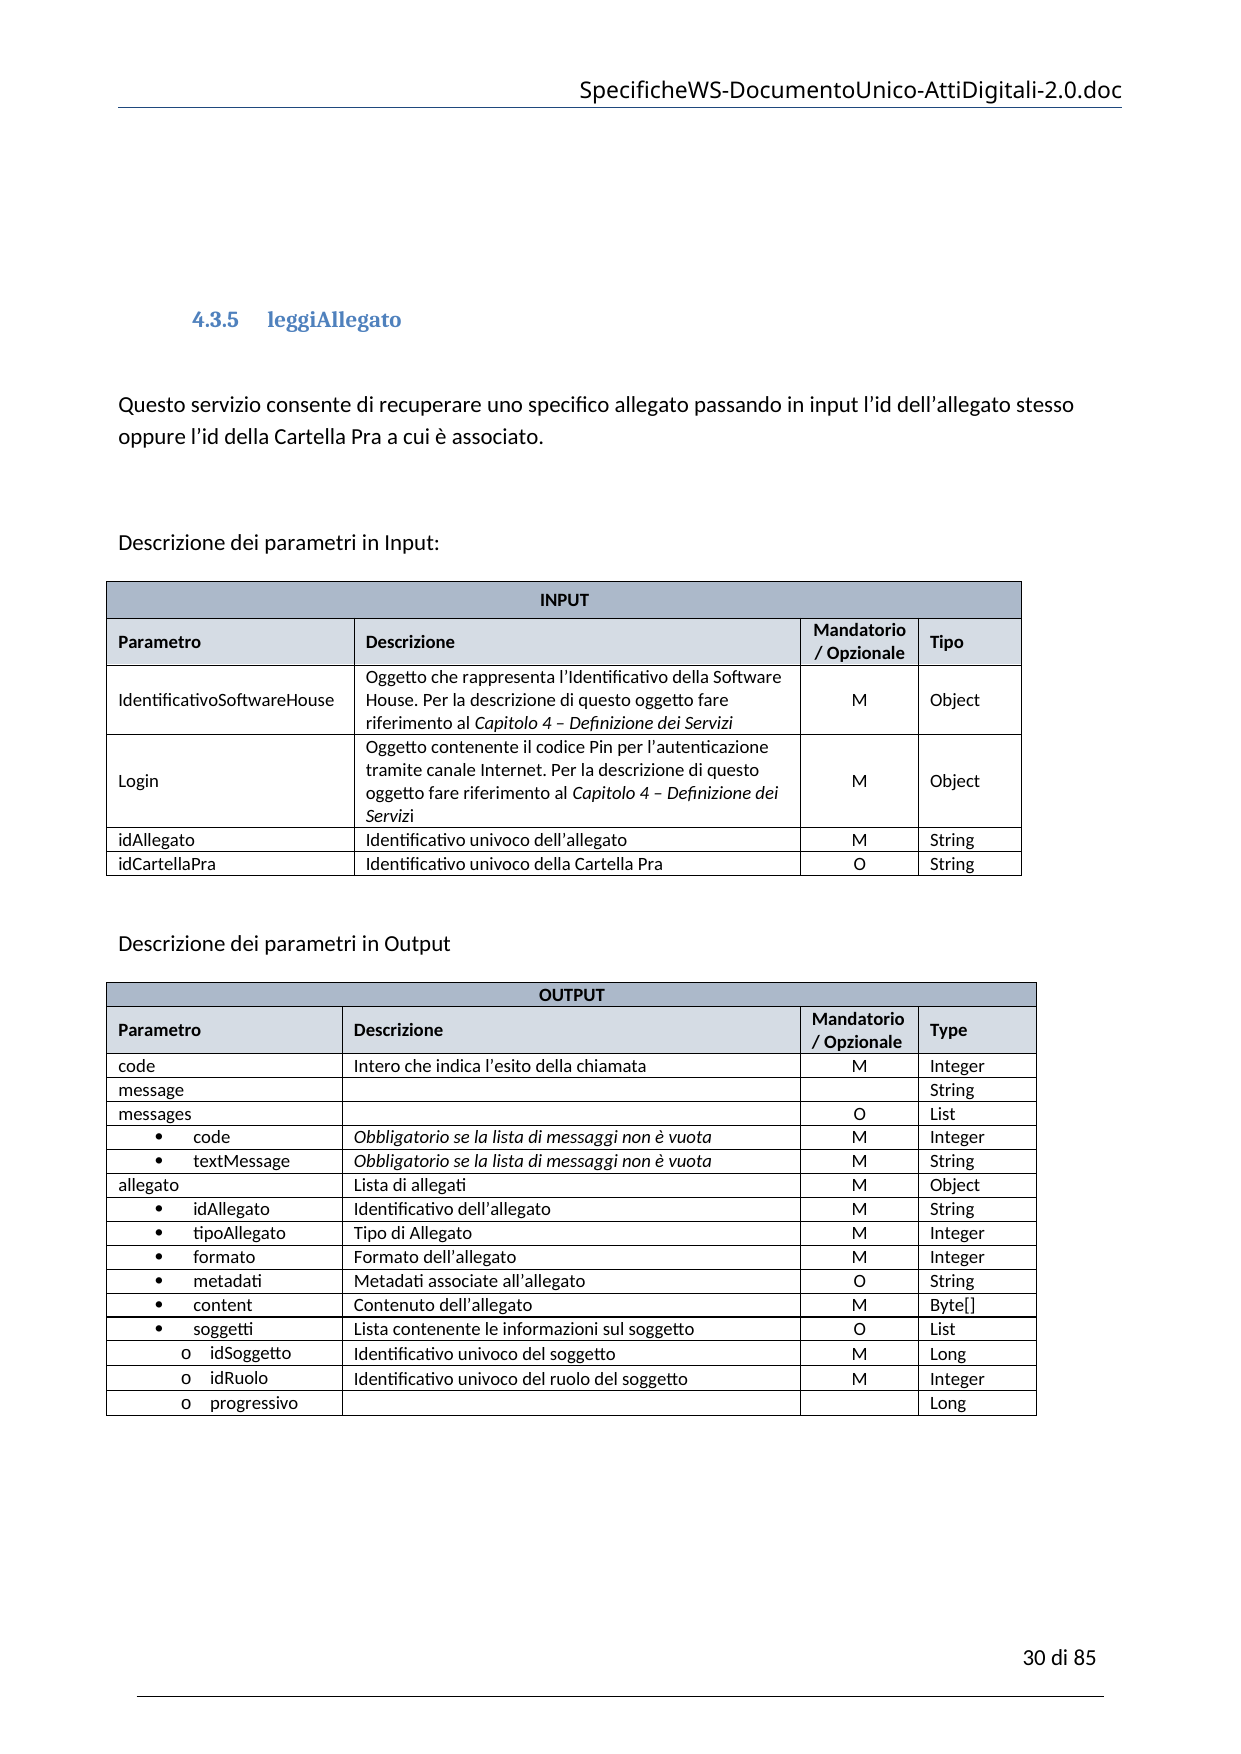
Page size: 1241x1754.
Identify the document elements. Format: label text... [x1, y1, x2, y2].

table_cell Formato dell’allegato [343, 1246, 800, 1268]
table_cell String [919, 1198, 1036, 1221]
table_cell Integer [919, 1126, 1036, 1149]
table_cell idAllegato [107, 1198, 342, 1221]
table_cell Descrizione [343, 1007, 800, 1053]
table_cell O [801, 1102, 918, 1125]
table_cell Object [919, 735, 1021, 827]
table_cell Mandatorio / Opzionale [801, 1007, 918, 1053]
text Descrizione dei parametri in Output [118, 929, 1122, 957]
table_cell [343, 1078, 800, 1101]
table_cell metadati [107, 1270, 342, 1292]
table_cell M [801, 1126, 918, 1149]
table_cell Descrizione [355, 619, 800, 664]
table_cell M [801, 828, 918, 851]
table_cell M [801, 666, 918, 734]
table_cell [343, 1102, 800, 1125]
table_cell Identificativo univoco del ruolo del soggetto [343, 1366, 800, 1390]
table_cell String [919, 828, 1021, 851]
table_cell M [801, 1174, 918, 1197]
table_cell M [801, 1366, 918, 1390]
table_cell Integer [919, 1366, 1036, 1390]
table_cell Lista contenente le informazioni sul soggetto [343, 1318, 800, 1340]
table_cell [343, 1391, 800, 1415]
table_cell Mandatorio / Opzionale [801, 619, 918, 664]
table_cell Byte[] [919, 1294, 1036, 1316]
table_cell message [107, 1078, 342, 1101]
table_cell Identificativo dell’allegato [343, 1198, 800, 1221]
table_cell idAllegato [107, 828, 354, 851]
table_cell Oggetto contenente il codice Pin per l’autenticazione tramite canale Internet. Per la descrizione di questo oggetto fare riferimento al Capitolo 4 – Definizione dei Servizi [355, 735, 800, 827]
table_cell O [801, 1318, 918, 1340]
table_cell Obbligatorio se la lista di messaggi non è vuota [343, 1150, 800, 1173]
table_cell String [919, 1078, 1036, 1101]
text Descrizione dei parametri in Input: [118, 528, 1122, 556]
table_cell textMessage [107, 1150, 342, 1173]
table_cell Object [919, 1174, 1036, 1197]
table_cell M [801, 1054, 918, 1077]
table_cell List [919, 1318, 1036, 1340]
table_cell code [107, 1054, 342, 1077]
table_cell Login [107, 735, 354, 827]
table_cell tipoAllegato [107, 1222, 342, 1244]
table_cell Obbligatorio se la lista di messaggi non è vuota [343, 1126, 800, 1149]
table_cell content [107, 1294, 342, 1316]
table_cell Integer [919, 1222, 1036, 1244]
subtitle leggiAllegato [192, 307, 1122, 333]
table_cell M [801, 1198, 918, 1221]
table_cell Contenuto dell’allegato [343, 1294, 800, 1316]
table_cell M [801, 1246, 918, 1268]
table_header INPUT [107, 582, 1021, 618]
table_cell Identificativo univoco del soggetto [343, 1341, 800, 1365]
table_cell Metadati associate all’allegato [343, 1270, 800, 1292]
table_cell Identificativo univoco dell’allegato [355, 828, 800, 851]
table_cell List [919, 1102, 1036, 1125]
table_cell code [107, 1126, 342, 1149]
table_cell M [801, 1150, 918, 1173]
table_cell Object [919, 666, 1021, 734]
table_cell Oggetto che rappresenta l’Identificativo della Software House. Per la descrizione di questo oggetto fare riferimento al Capitolo 4 – Definizione dei Servizi [355, 666, 800, 734]
table_cell M [801, 1222, 918, 1244]
table_cell idCartellaPra [107, 852, 354, 875]
table_cell Type [919, 1007, 1036, 1053]
table_cell Tipo [919, 619, 1021, 664]
table_cell idSoggetto [107, 1341, 342, 1365]
table_cell Lista di allegati [343, 1174, 800, 1197]
table_cell idRuolo [107, 1366, 342, 1390]
table_cell Parametro [107, 619, 354, 664]
table_cell formato [107, 1246, 342, 1268]
table_cell M [801, 735, 918, 827]
table_cell Long [919, 1341, 1036, 1365]
table_cell O [801, 1270, 918, 1292]
table_cell Identificativo univoco della Cartella Pra [355, 852, 800, 875]
table_cell IdentificativoSoftwareHouse [107, 666, 354, 734]
table_cell Tipo di Allegato [343, 1222, 800, 1244]
table_cell M [801, 1341, 918, 1365]
table_cell messages [107, 1102, 342, 1125]
table_cell Long [919, 1391, 1036, 1415]
table_cell Integer [919, 1054, 1036, 1077]
table_cell [801, 1391, 918, 1415]
table_cell String [919, 1270, 1036, 1292]
table_cell M [801, 1294, 918, 1316]
table_cell String [919, 852, 1021, 875]
table_cell soggetti [107, 1318, 342, 1340]
table_cell String [919, 1150, 1036, 1173]
table_cell Intero che indica l’esito della chiamata [343, 1054, 800, 1077]
table_cell progressivo [107, 1391, 342, 1415]
table_cell Integer [919, 1246, 1036, 1268]
table_cell allegato [107, 1174, 342, 1197]
table_cell [801, 1078, 918, 1101]
table_cell O [801, 852, 918, 875]
table_cell Parametro [107, 1007, 342, 1053]
text Questo servizio consente di recuperare uno specifico allegato passando in input l’id dell’allegato stesso oppure l’id della Cartella Pra a cui è associato. [118, 390, 1122, 450]
table_header OUTPUT [107, 983, 1036, 1006]
